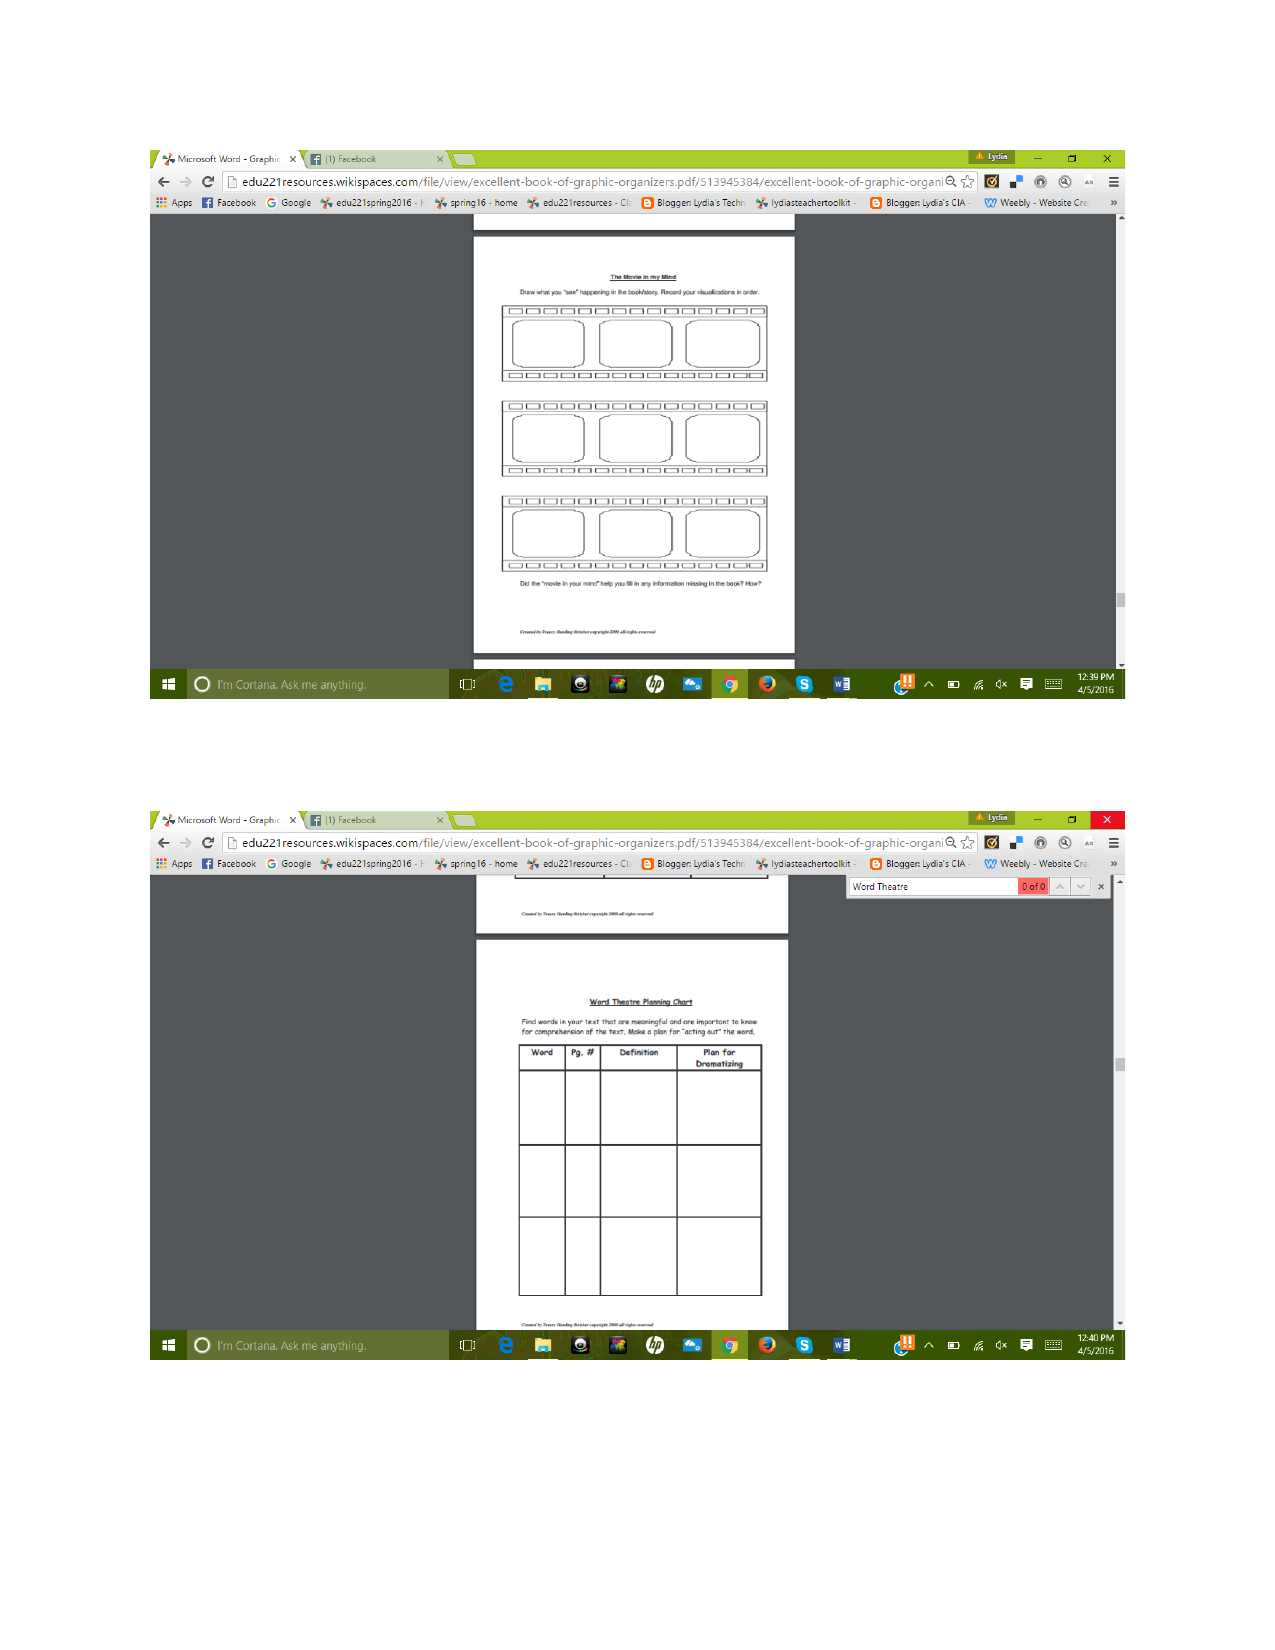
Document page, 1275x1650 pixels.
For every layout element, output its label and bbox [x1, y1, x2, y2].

picture [150, 811, 1125, 1360]
picture [150, 150, 1125, 699]
